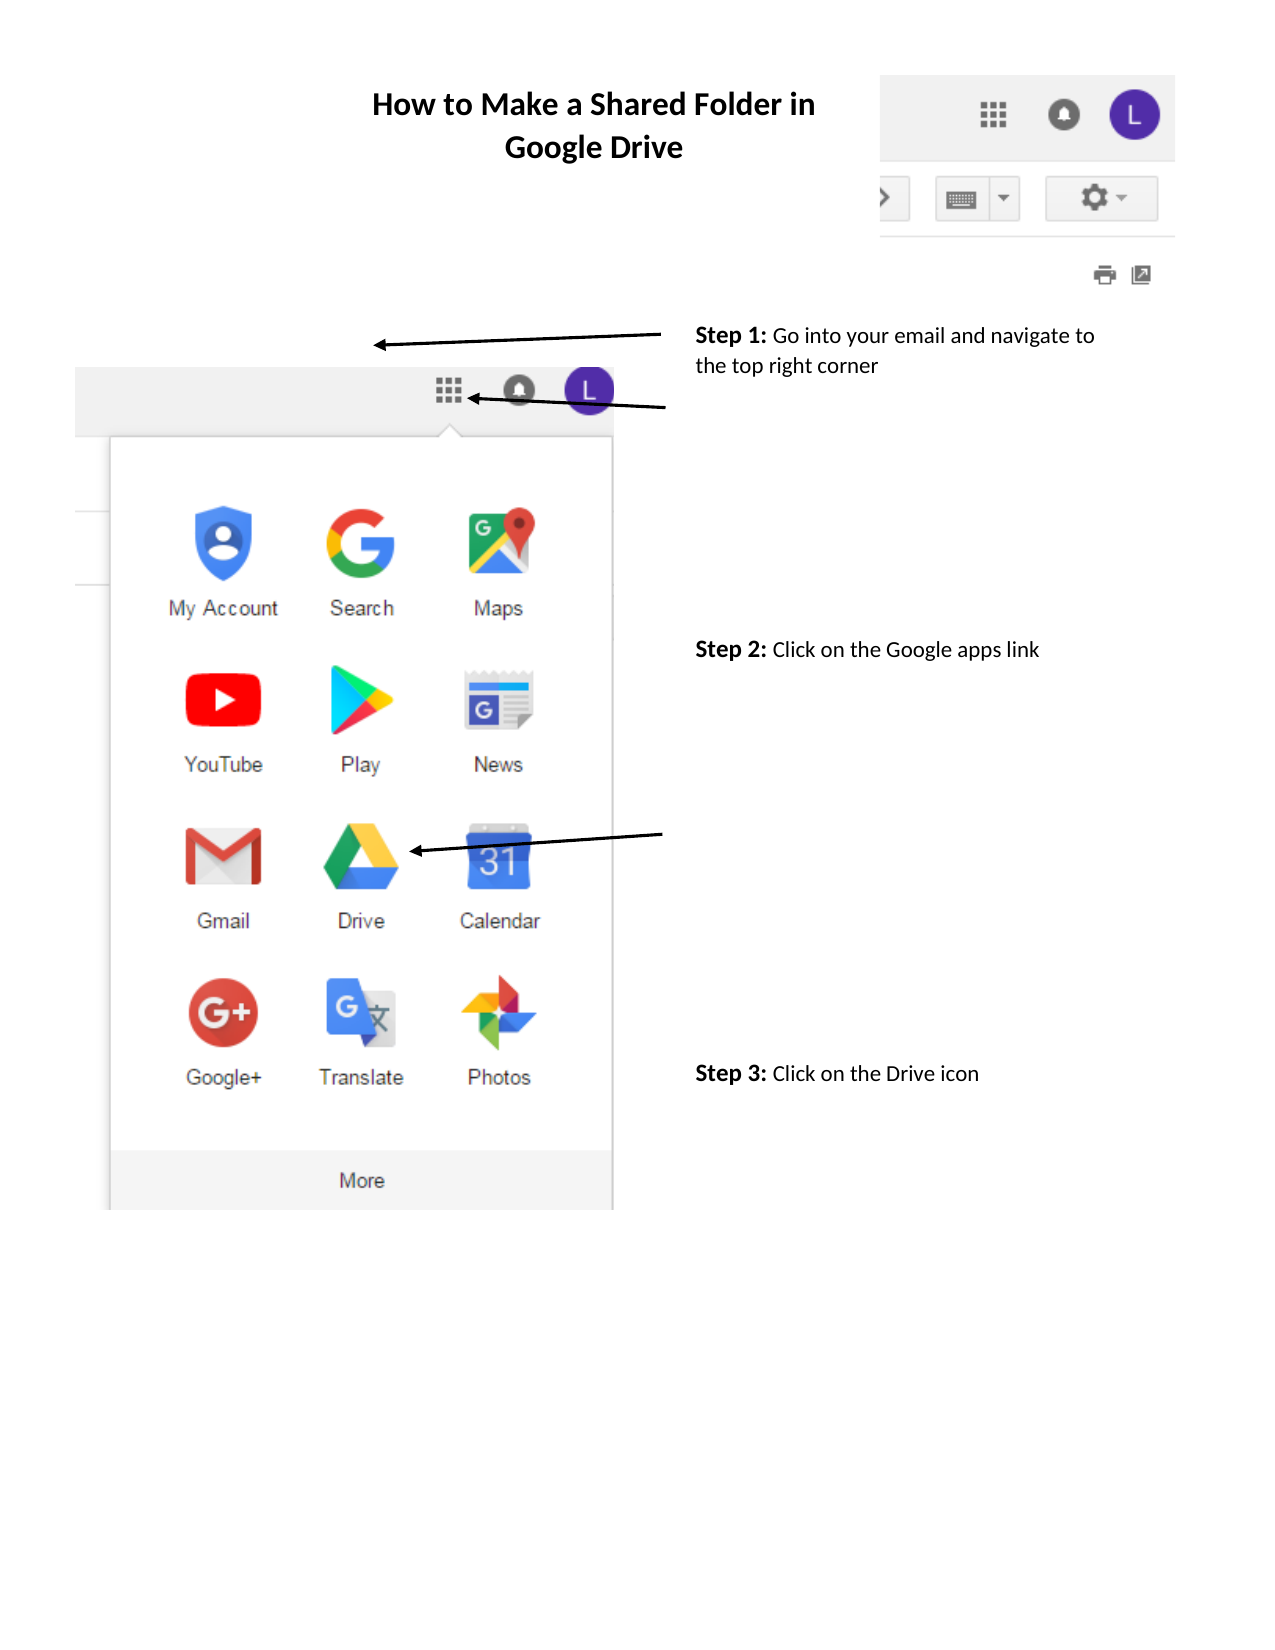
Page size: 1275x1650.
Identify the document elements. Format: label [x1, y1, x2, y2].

picture [879, 75, 1176, 302]
picture [75, 367, 614, 1210]
